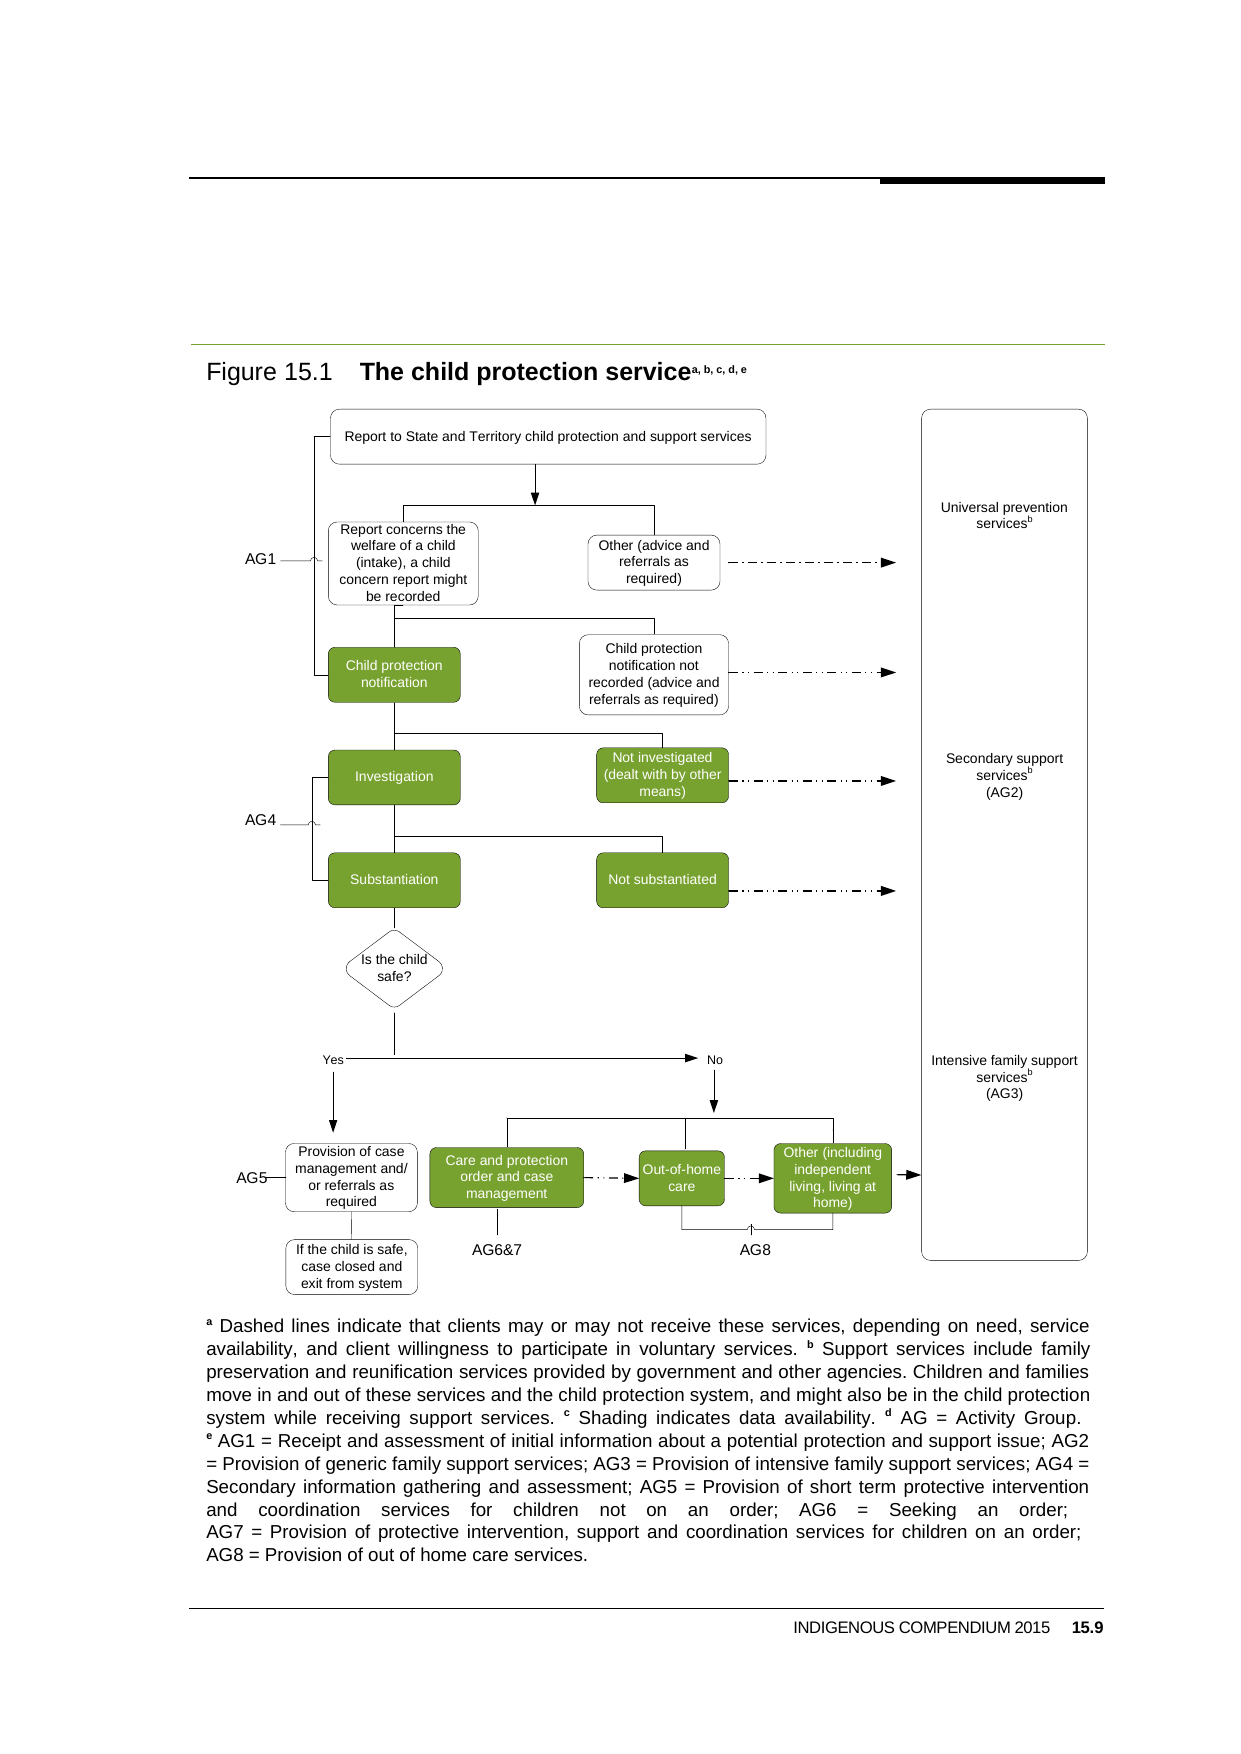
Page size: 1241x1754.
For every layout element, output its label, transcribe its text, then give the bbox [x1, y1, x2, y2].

table_cell a Dashed lines indicate that clients may or may not receive these services, depending on need, service availability, and client willingness to participate in voluntary services. b Support services include family preservation and reunification services provided by government and other agencies. Children and families move in and out of these services and the child protection system, and might also be in the child protection system while receiving support services. c Shading indicates data availability. d AG = Activity Group. e AG1 = Receipt and assessment of initial information about a potential protection and support issue; AG2 = Provision of generic family support services; AG3 = Provision of intensive family support services; AG4 = Secondary information gathering and assessment; AG5 = Provision of short term protective intervention and coordination services for children not on an order; AG6 = Seeking an order; AG7 = Provision of protective intervention, support and coordination services for children on an order; AG8 = Provision of out of home care services. [191, 1306, 1105, 1587]
table_header Figure 15.1 The child protection servicea, b, c, d, e [191, 345, 1105, 395]
table_cell [191, 395, 1105, 1306]
